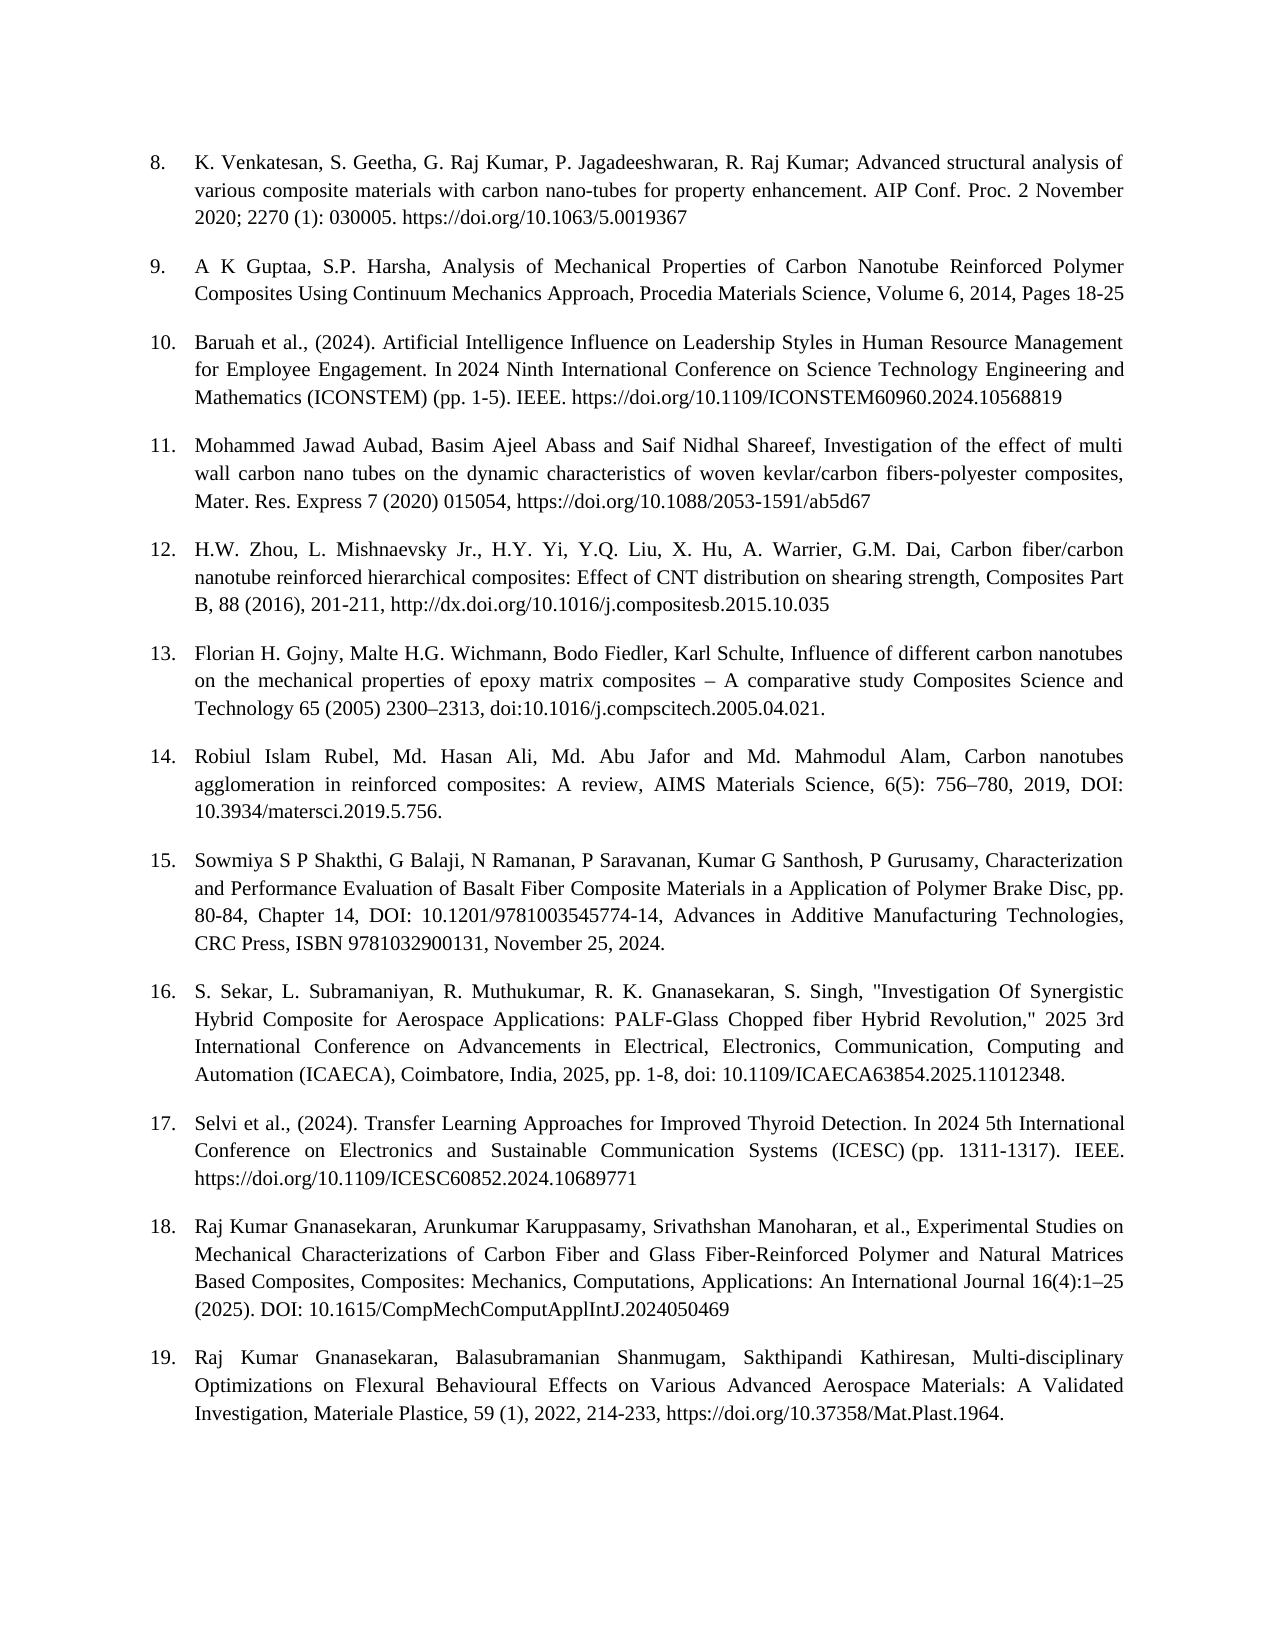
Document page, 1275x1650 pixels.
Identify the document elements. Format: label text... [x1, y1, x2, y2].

text Selvi et al., (2024). Transfer Learning Approaches for Improved Thyroid Detection. In 2024 5th International Conference on Electronics and Sustainable Communication Systems (ICESC) (pp. 1311-1317). IEEE. https://doi.org/10.1109/ICESC60852.2024.10689771 [150, 1110, 1125, 1190]
text K. Venkatesan, S. Geetha, G. Raj Kumar, P. Jagadeeshwaran, R. Raj Kumar; Advanced structural analysis of various composite materials with carbon nano-tubes for property enhancement. AIP Conf. Proc. 2 November 2020; 2270 (1): 030005. https://doi.org/10.1063/5.0019367 [150, 150, 1125, 229]
text S. Sekar, L. Subramaniyan, R. Muthukumar, R. K. Gnanasekaran, S. Singh, "Investigation Of Synergistic Hybrid Composite for Aerospace Applications: PALF-Glass Chopped fiber Hybrid Revolution," 2025 3rd International Conference on Advancements in Electrical, Electronics, Communication, Computing and Automation (ICAECA), Coimbatore, India, 2025, pp. 1-8, doi: 10.1109/ICAECA63854.2025.11012348. [150, 979, 1125, 1086]
text Raj Kumar Gnanasekaran, Balasubramanian Shanmugam, Sakthipandi Kathiresan, Multi-disciplinary Optimizations on Flexural Behavioural Effects on Various Advanced Aerospace Materials: A Validated Investigation, Materiale Plastice, 59 (1), 2022, 214-233, https://doi.org/10.37358/Mat.Plast.1964. [150, 1345, 1125, 1424]
text Raj Kumar Gnanasekaran, Arunkumar Karuppasamy, Srivathshan Manoharan, et al., Experimental Studies on Mechanical Characterizations of Carbon Fiber and Glass Fiber-Reinforced Polymer and Natural Matrices Based Composites, Composites: Mechanics, Computations, Applications: An International Journal 16(4):1–25 (2025). DOI: 10.1615/CompMechComputApplIntJ.2024050469 [150, 1214, 1125, 1321]
text A K Guptaa, S.P. Harsha, Analysis of Mechanical Properties of Carbon Nanotube Reinforced Polymer Composites Using Continuum Mechanics Approach, Procedia Materials Science, Volume 6, 2014, Pages 18-25 [150, 254, 1125, 305]
text H.W. Zhou, L. Mishnaevsky Jr., H.Y. Yi, Y.Q. Liu, X. Hu, A. Warrier, G.M. Dai, Carbon fiber/carbon nanotube reinforced hierarchical composites: Effect of CNT distribution on shearing strength, Composites Part B, 88 (2016), 201-211, http://dx.doi.org/10.1016/j.compositesb.2015.10.035 [150, 537, 1125, 616]
text Mohammed Jawad Aubad, Basim Ajeel Abass and Saif Nidhal Shareef, Investigation of the effect of multi wall carbon nano tubes on the dynamic characteristics of woven kevlar/carbon fibers-polyester composites, Mater. Res. Express 7 (2020) 015054, https://doi.org/10.1088/2053-1591/ab5d67 [150, 433, 1125, 513]
text Florian H. Gojny, Malte H.G. Wichmann, Bodo Fiedler, Karl Schulte, Influence of different carbon nanotubes on the mechanical properties of epoxy matrix composites – A comparative study Composites Science and Technology 65 (2005) 2300–2313, doi:10.1016/j.compscitech.2005.04.021. [150, 641, 1125, 720]
text Baruah et al., (2024). Artificial Intelligence Influence on Leadership Styles in Human Resource Management for Employee Engagement. In 2024 Ninth International Conference on Science Technology Engineering and Mathematics (ICONSTEM) (pp. 1-5). IEEE. https://doi.org/10.1109/ICONSTEM60960.2024.10568819 [150, 330, 1125, 409]
text Sowmiya S P Shakthi, G Balaji, N Ramanan, P Saravanan, Kumar G Santhosh, P Gurusamy, Characterization and Performance Evaluation of Basalt Fiber Composite Materials in a Application of Polymer Brake Disc, pp. 80-84, Chapter 14, DOI: 10.1201/9781003545774-14, Advances in Additive Manufacturing Technologies, CRC Press, ISBN 9781032900131, November 25, 2024. [150, 848, 1125, 955]
text Robiul Islam Rubel, Md. Hasan Ali, Md. Abu Jafor and Md. Mahmodul Alam, Carbon nanotubes agglomeration in reinforced composites: A review, AIMS Materials Science, 6(5): 756–780, 2019, DOI: 10.3934/matersci.2019.5.756. [150, 744, 1125, 823]
